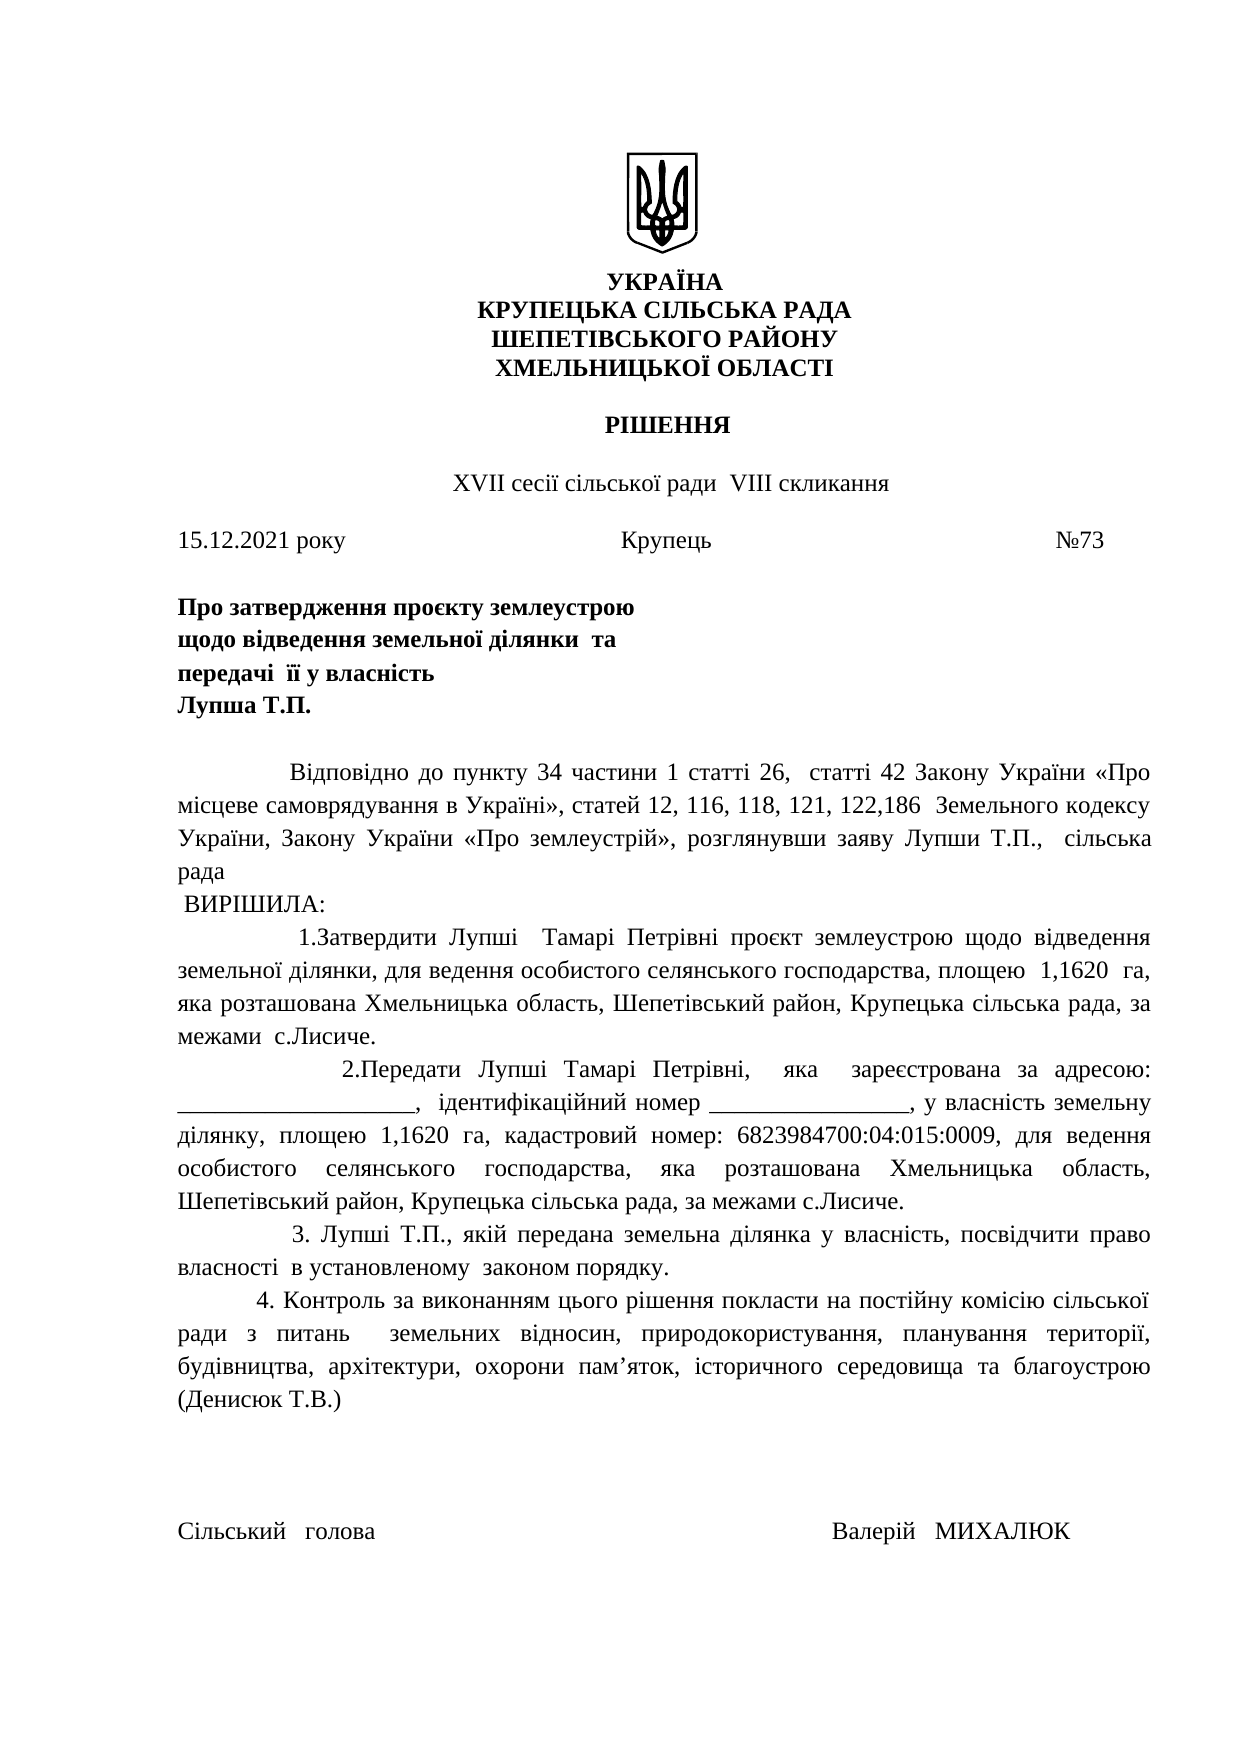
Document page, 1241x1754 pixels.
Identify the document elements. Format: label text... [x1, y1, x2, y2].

text щодо відведення земельної ділянки та [177, 624, 1152, 653]
text ШЕПЕТІВСЬКОГО РАЙОНУ [177, 324, 1152, 353]
text 15.12.2021 року Крупець №73 [177, 526, 1152, 554]
text 1.Затвердити Лупші Тамарі Петрівні проєкт землеустрою щодо відведення земельної ділянки, для ведення особистого селянського господарства, площею 1,1620 га, яка розташована Хмельницька область, Шепетівський район, Крупецька сільська рада, за межами с.Лисиче. [177, 922, 1152, 1049]
text Лупша Т.П. [177, 691, 1152, 719]
text УКРАЇНА [177, 267, 1152, 296]
text Відповідно до пункту 34 частини 1 статті 26, статті 42 Закону України «Про місцеве самоврядування в Україні», статей 12, 116, 118, 121, 122,186 Земельного кодексу України, Закону України «Про землеустрій», розглянувши заяву Лупши Т.П., сільська рада [177, 757, 1152, 884]
text ВИРІШИЛА: [177, 889, 1152, 917]
text ХVІІ сесії сільської ради VІІІ скликання [177, 468, 1152, 497]
text Про затвердження проєкту землеустрою [177, 592, 1152, 620]
text 2.Передати Лупші Тамарі Петрівні, яка зареєстрована за адресою: ___________________, ідентифікаційний номер ________________, у власність земельну ділянку, площею 1,1620 га, кадастровий номер: 6823984700:04:015:0009, для ведення особистого селянського господарства, яка розташована Хмельницька область, Шепетівський район, Крупецька сільська рада, за межами с.Лисиче. [177, 1054, 1152, 1215]
text ХМЕЛЬНИЦЬКОЇ ОБЛАСТІ [177, 353, 1152, 382]
text 4. Контроль за виконанням цього рішення покласти на постійну комісію сільської ради з питань земельних відносин, природокористування, планування території, будівництва, архітектури, охорони пам’яток, історичного середовища та благоустрою (Денисюк Т.В.) [177, 1285, 1152, 1413]
text передачі її у власність [177, 658, 1152, 686]
text Сільський голова Валерій МИХАЛЮК [177, 1516, 1152, 1545]
text РІШЕННЯ [177, 411, 1152, 439]
text 3. Лупші Т.П., якій передана земельна ділянка у власність, посвідчити право власності в установленому законом порядку. [177, 1219, 1152, 1281]
text КРУПЕЦЬКА СІЛЬСЬКА РАДА [177, 296, 1152, 324]
